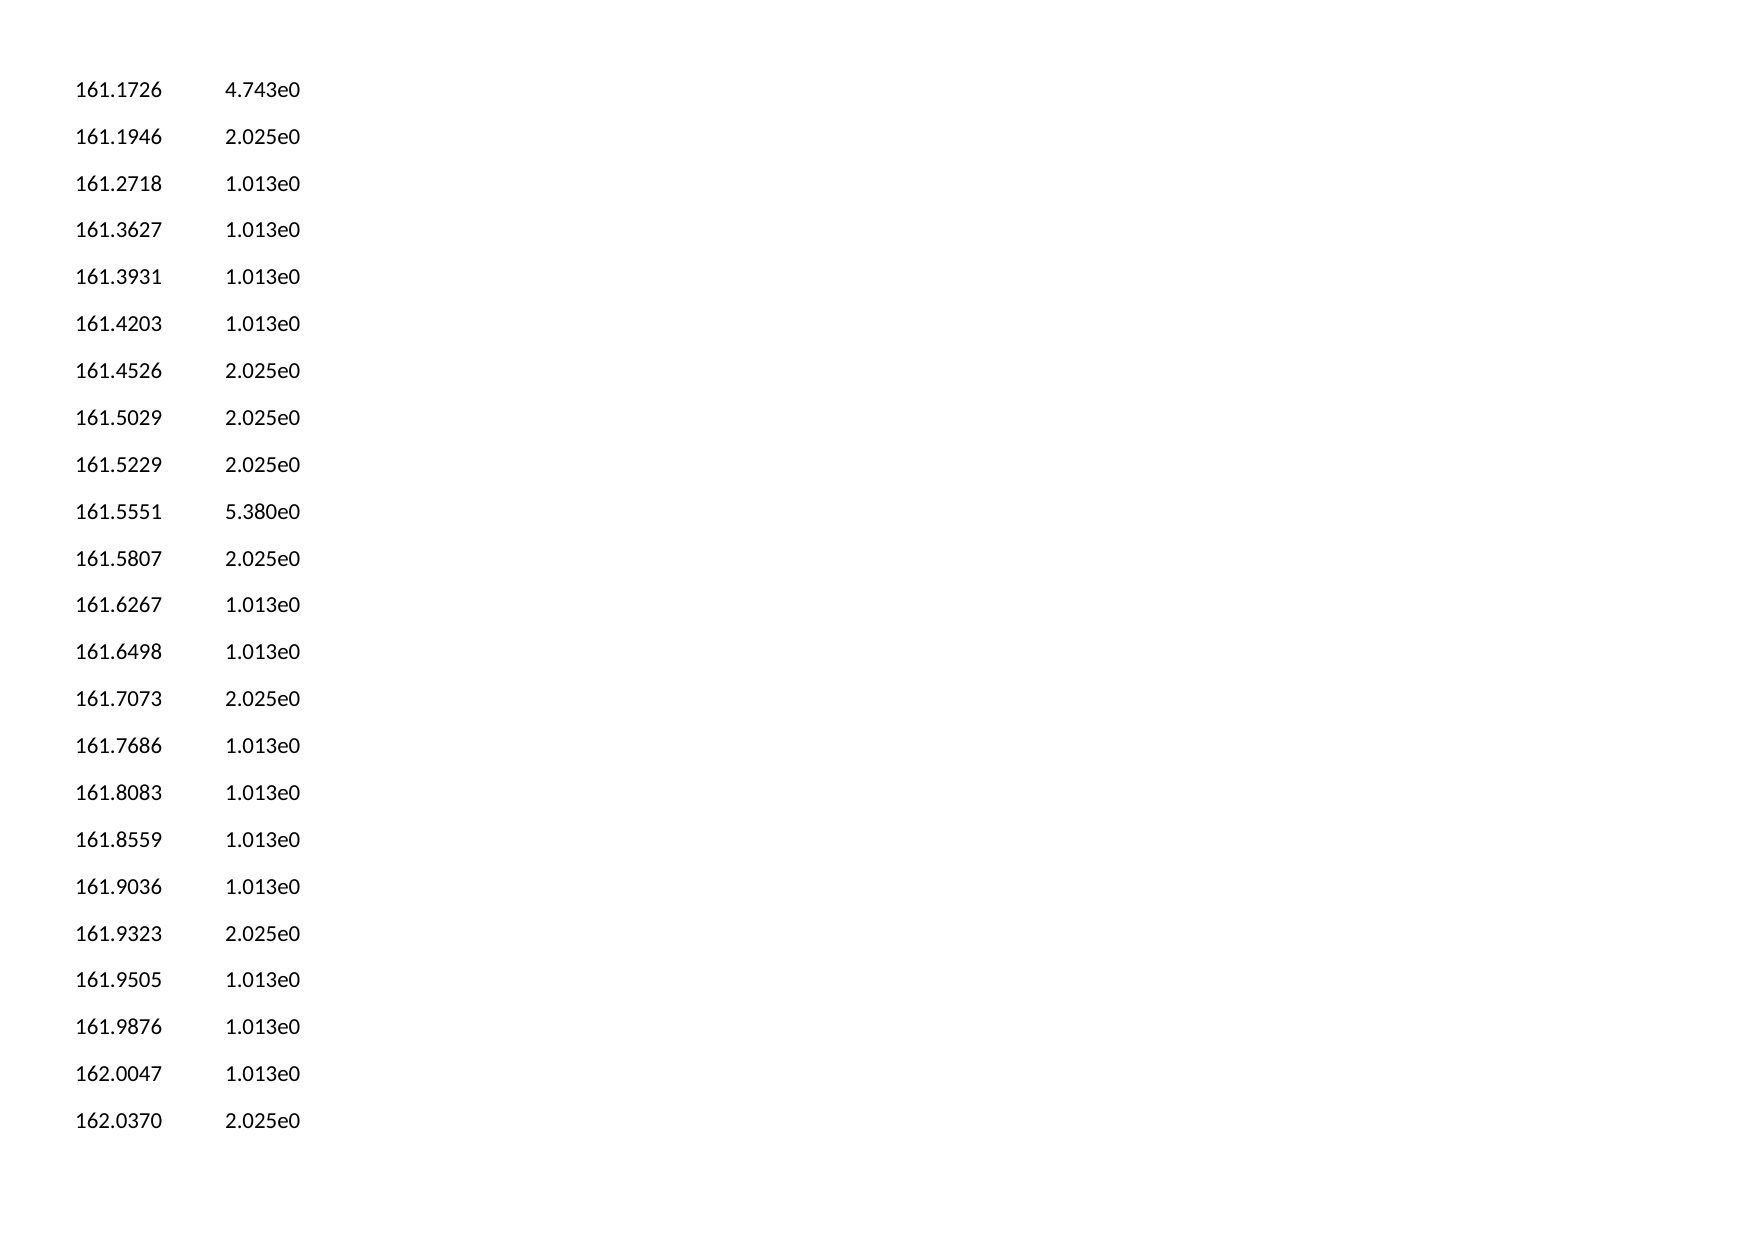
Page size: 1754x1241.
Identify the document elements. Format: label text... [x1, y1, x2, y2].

text 161.5551 5.380e0 [75, 497, 1679, 525]
text 161.8559 1.013e0 [75, 825, 1679, 853]
text 161.2718 1.013e0 [75, 169, 1679, 197]
text 161.9876 1.013e0 [75, 1012, 1679, 1041]
text 161.4526 2.025e0 [75, 356, 1679, 384]
text 161.8083 1.013e0 [75, 778, 1679, 806]
text 161.6498 1.013e0 [75, 637, 1679, 666]
text 161.3931 1.013e0 [75, 262, 1679, 291]
text 161.7686 1.013e0 [75, 731, 1679, 759]
text 161.5229 2.025e0 [75, 450, 1679, 478]
text 161.9036 1.013e0 [75, 872, 1679, 900]
text 161.1946 2.025e0 [75, 122, 1679, 150]
text 161.6267 1.013e0 [75, 591, 1679, 619]
text 161.4203 1.013e0 [75, 309, 1679, 337]
text 161.9323 2.025e0 [75, 919, 1679, 947]
text 161.1726 4.743e0 [75, 75, 1679, 103]
text 161.9505 1.013e0 [75, 966, 1679, 994]
text 161.5807 2.025e0 [75, 544, 1679, 572]
text 161.5029 2.025e0 [75, 403, 1679, 431]
text 162.0370 2.025e0 [75, 1106, 1679, 1134]
text 162.0047 1.013e0 [75, 1059, 1679, 1087]
text 161.7073 2.025e0 [75, 684, 1679, 712]
text 161.3627 1.013e0 [75, 216, 1679, 244]
